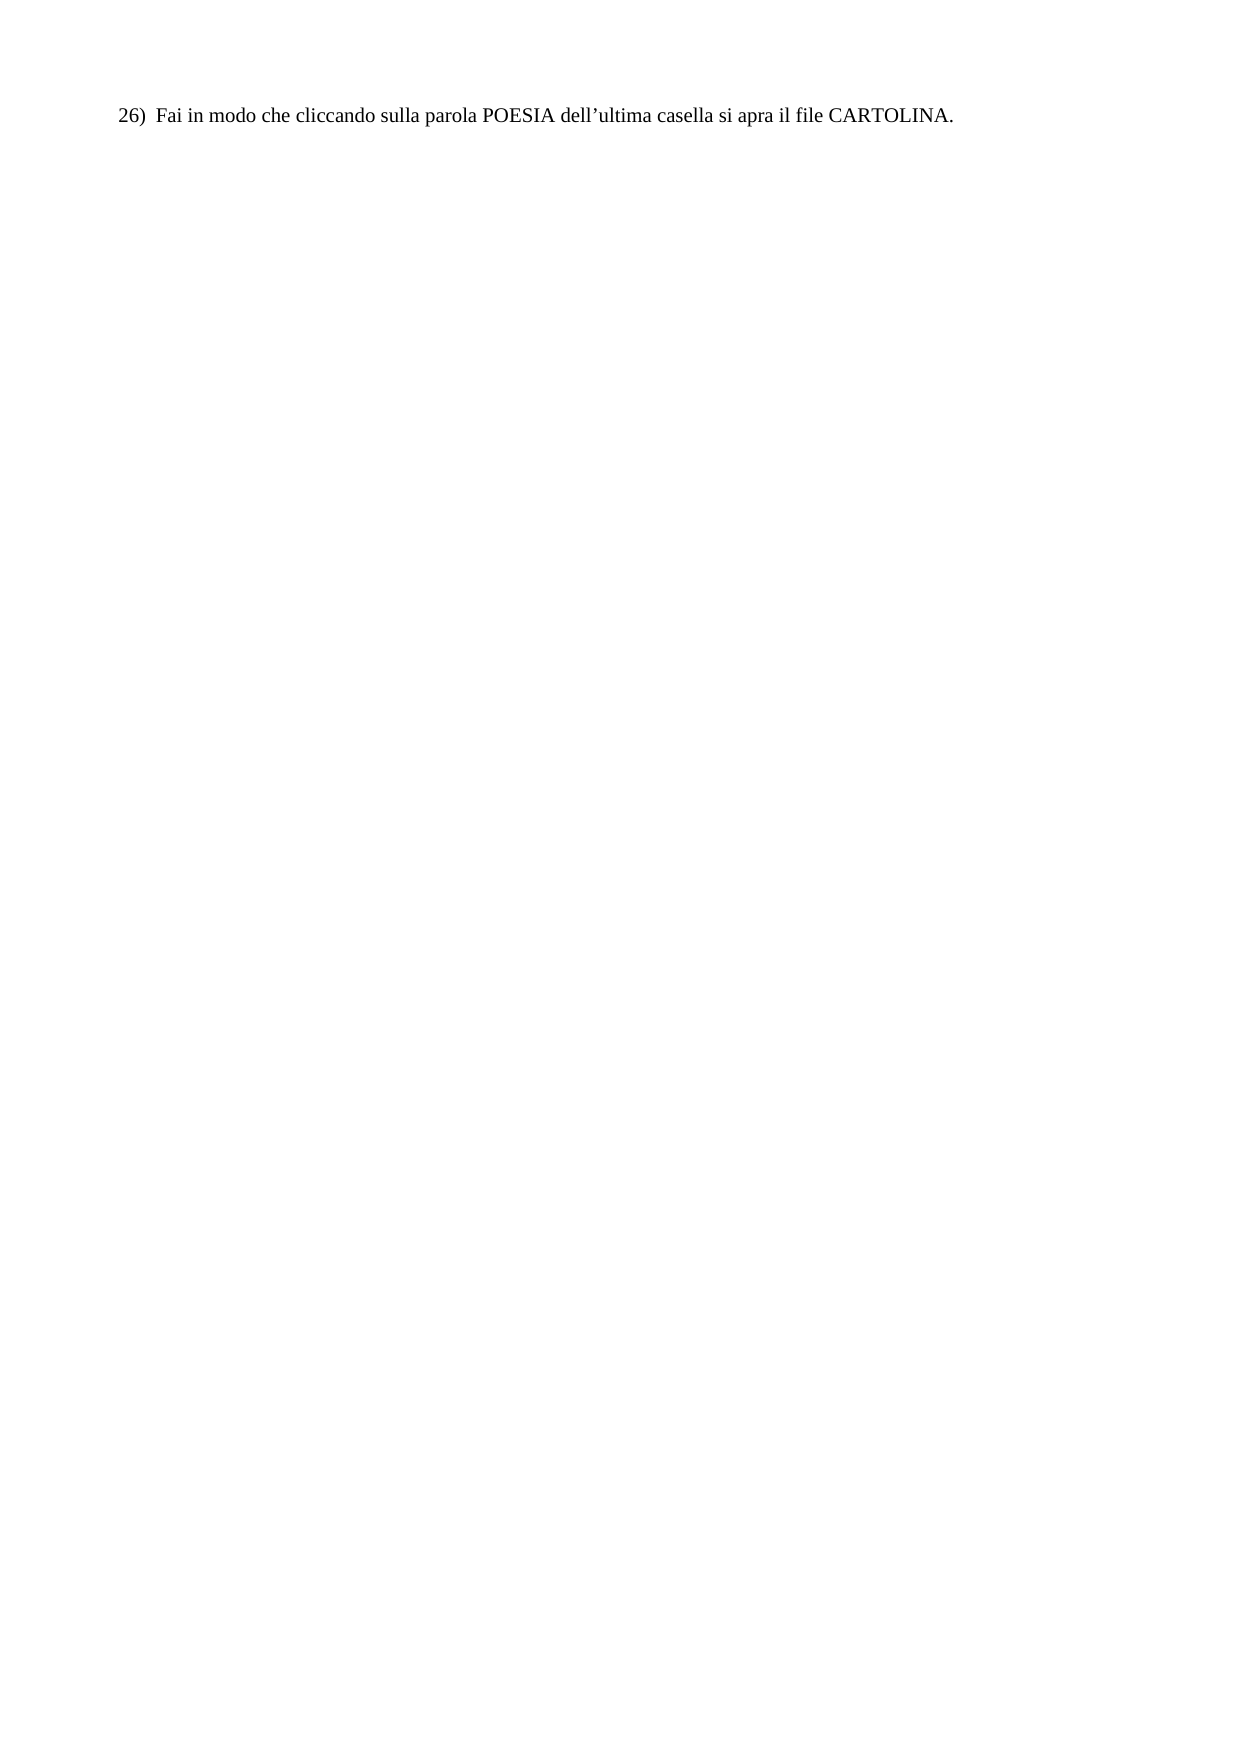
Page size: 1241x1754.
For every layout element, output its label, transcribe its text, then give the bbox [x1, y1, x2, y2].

list Fai in modo che cliccando sulla parola POESIA dell’ultima casella si apra il file CARTOLINA. [118, 103, 1122, 127]
